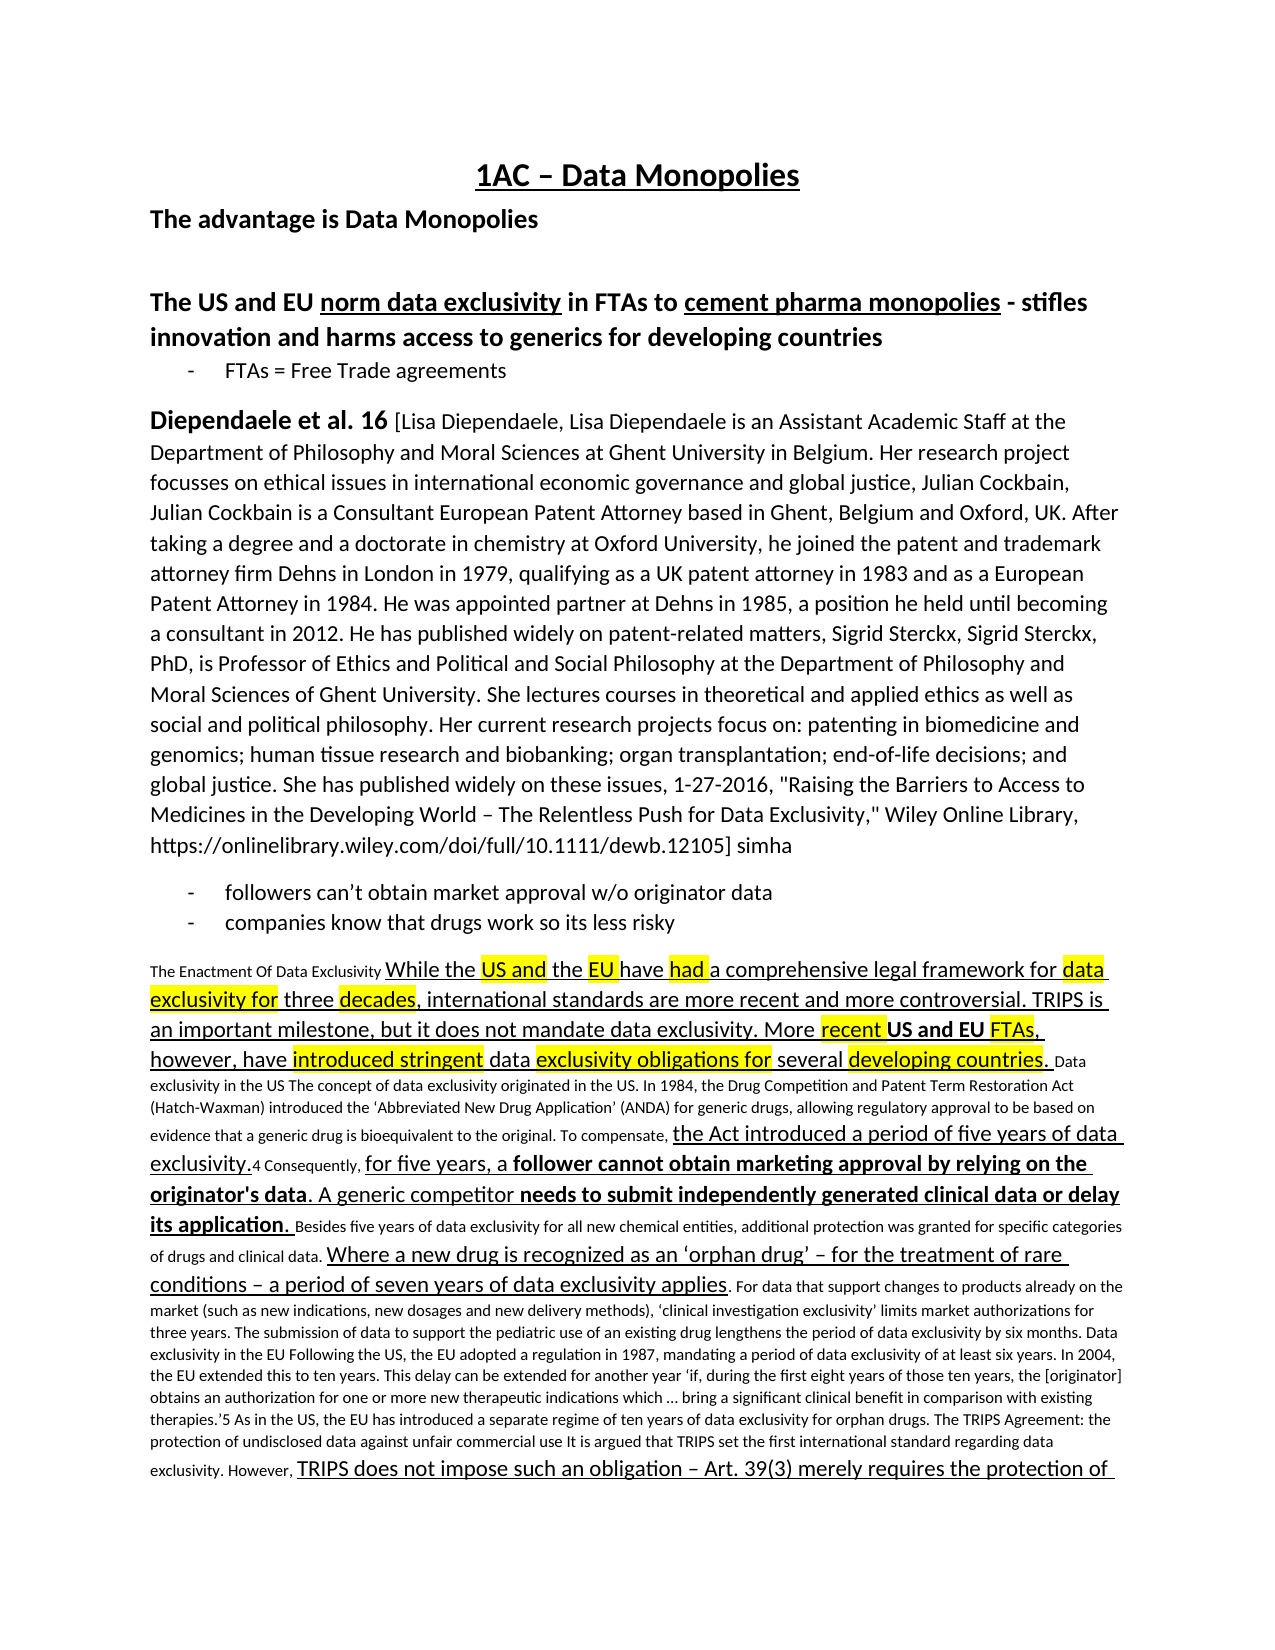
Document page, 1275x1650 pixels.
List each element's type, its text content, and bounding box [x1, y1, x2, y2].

subtitle The advantage is Data Monopolies [150, 202, 1125, 235]
text Diependaele et al. 16 [Lisa Diependaele, Lisa Diependaele is an Assistant Academic Staff at the Department of Philosophy and Moral Sciences at Ghent University in Belgium. Her research project focusses on ethical issues in international economic governance and global justice, Julian Cockbain, Julian Cockbain is a Consultant European Patent Attorney based in Ghent, Belgium and Oxford, UK. After taking a degree and a doctorate in chemistry at Oxford University, he joined the patent and trademark attorney firm Dehns in London in 1979, qualifying as a UK patent attorney in 1983 and as a European Patent Attorney in 1984. He was appointed partner at Dehns in 1985, a position he held until becoming a consultant in 2012. He has published widely on patent-related matters, Sigrid Sterckx, Sigrid Sterckx, PhD, is Professor of Ethics and Political and Social Philosophy at the Department of Philosophy and Moral Sciences of Ghent University. She lectures courses in theoretical and applied ethics as well as social and political philosophy. Her current research projects focus on: patenting in biomedicine and genomics; human tissue research and biobanking; organ transplantation; end-of-life decisions; and global justice. She has published widely on these issues, 1-27-2016, "Raising the Barriers to Access to Medicines in the Developing World – The Relentless Push for Data Exclusivity," Wiley Online Library, https://onlinelibrary.wiley.com/doi/full/10.1111/dewb.12105] simha [150, 403, 1125, 859]
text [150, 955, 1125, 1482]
subtitle 1AC – Data Monopolies [150, 154, 1125, 195]
list followers can’t obtain market approval w/o originator data [187, 878, 1125, 906]
list FTAs = Free Trade agreements [187, 356, 1125, 384]
list companies know that drugs work so its less risky [187, 908, 1125, 936]
subtitle The US and EU norm data exclusivity in FTAs to cement pharma monopolies - stifles innovation and harms access to generics for developing countries [150, 285, 1125, 353]
